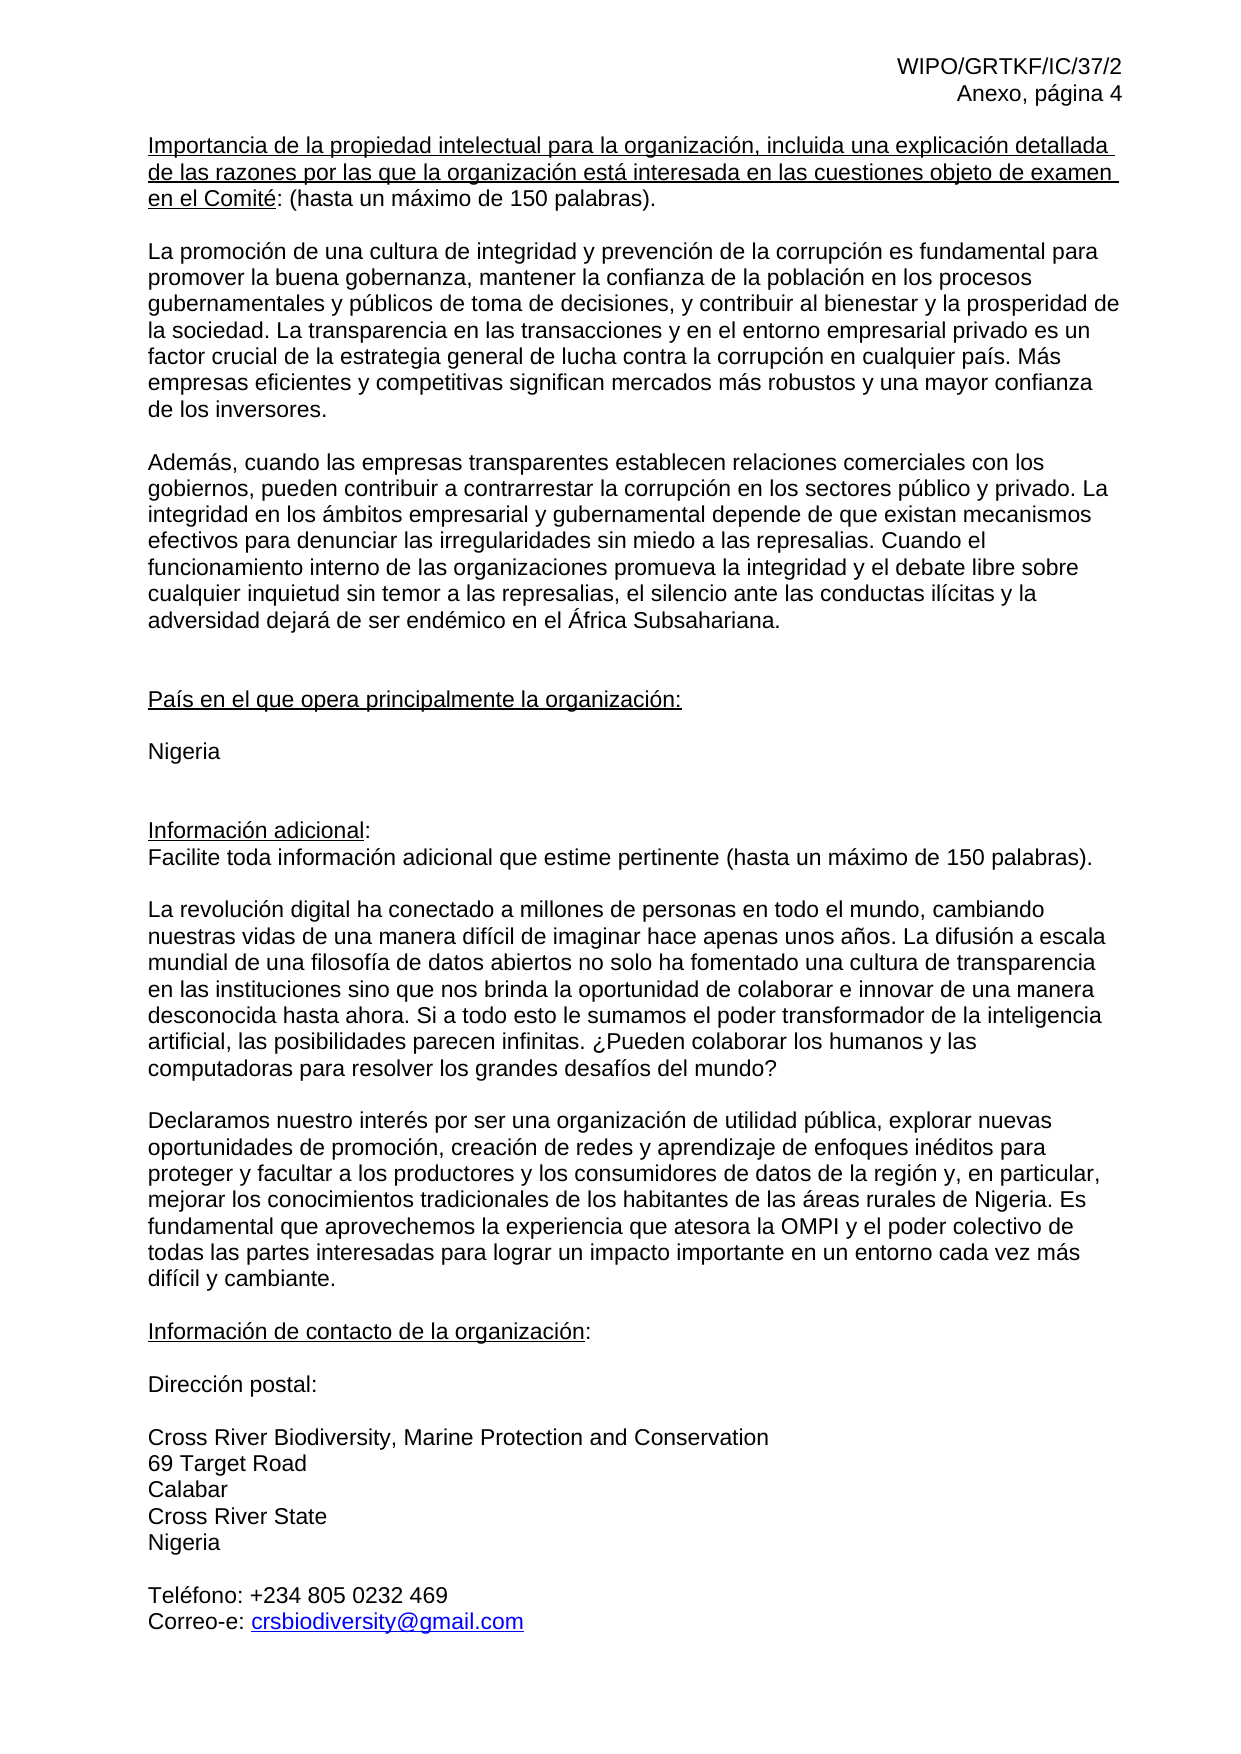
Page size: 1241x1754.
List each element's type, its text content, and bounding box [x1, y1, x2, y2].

text La promoción de una cultura de integridad y prevención de la corrupción es fundamental para promover la buena gobernanza, mantener la confianza de la población en los procesos gubernamentales y públicos de toma de decisiones, y contribuir al bienestar y la prosperidad de la sociedad. La transparencia en las transacciones y en el entorno empresarial privado es un factor crucial de la estrategia general de lucha contra la corrupción en cualquier país. Más empresas eficientes y competitivas significan mercados más robustos y una mayor confianza de los inversores. [148, 238, 1122, 422]
text Cross River Biodiversity, Marine Protection and Conservation [148, 1423, 1122, 1450]
text Declaramos nuestro interés por ser una organización de utilidad pública, explorar nuevas oportunidades de promoción, creación de redes y aprendizaje de enfoques inéditos para proteger y facultar a los productores y los consumidores de datos de la región y, en particular, mejorar los conocimientos tradicionales de los habitantes de las áreas rurales de Nigeria. Es fundamental que aprovechemos la experiencia que atesora la OMPI y el poder colectivo de todas las partes interesadas para lograr un impacto importante en un entorno cada vez más difícil y cambiante. [148, 1107, 1122, 1292]
text Información de contacto de la organización: [148, 1318, 1122, 1344]
text Dirección postal: [148, 1371, 1122, 1397]
text Nigeria [148, 1529, 1122, 1555]
text Nigeria [148, 738, 1122, 765]
text 69 Target Road [148, 1450, 1122, 1476]
text Información adicional: [148, 817, 1122, 844]
text La revolución digital ha conectado a millones de personas en todo el mundo, cambiando nuestras vidas de una manera difícil de imaginar hace apenas unos años. La difusión a escala mundial de una filosofía de datos abiertos no solo ha fomentado una cultura de transparencia en las instituciones sino que nos brinda la oportunidad de colaborar e innovar de una manera desconocida hasta ahora. Si a todo esto le sumamos el poder transformador de la inteligencia artificial, las posibilidades parecen infinitas. ¿Pueden colaborar los humanos y las computadoras para resolver los grandes desafíos del mundo? [148, 896, 1122, 1081]
text Facilite toda información adicional que estime pertinente (hasta un máximo de 150 palabras). [148, 844, 1122, 870]
text Cross River State [148, 1503, 1122, 1529]
text Correo-e: crsbiodiversity@gmail.com [148, 1608, 1122, 1634]
text Calabar [148, 1476, 1122, 1503]
text Además, cuando las empresas transparentes establecen relaciones comerciales con los gobiernos, pueden contribuir a contrarrestar la corrupción en los sectores público y privado. La integridad en los ámbitos empresarial y gubernamental depende de que existan mecanismos efectivos para denunciar las irregularidades sin miedo a las represalias. Cuando el funcionamiento interno de las organizaciones promueva la integridad y el debate libre sobre cualquier inquietud sin temor a las represalias, el silencio ante las conductas ilícitas y la adversidad dejará de ser endémico en el África Subsahariana. [148, 448, 1122, 633]
text País en el que opera principalmente la organización: [148, 686, 1122, 712]
text Teléfono: +234 805 0232 469 [148, 1582, 1122, 1608]
text Importancia de la propiedad intelectual para la organización, incluida una explicación detallada de las razones por las que la organización está interesada en las cuestiones objeto de examen en el Comité: (hasta un máximo de 150 palabras). [148, 132, 1122, 211]
